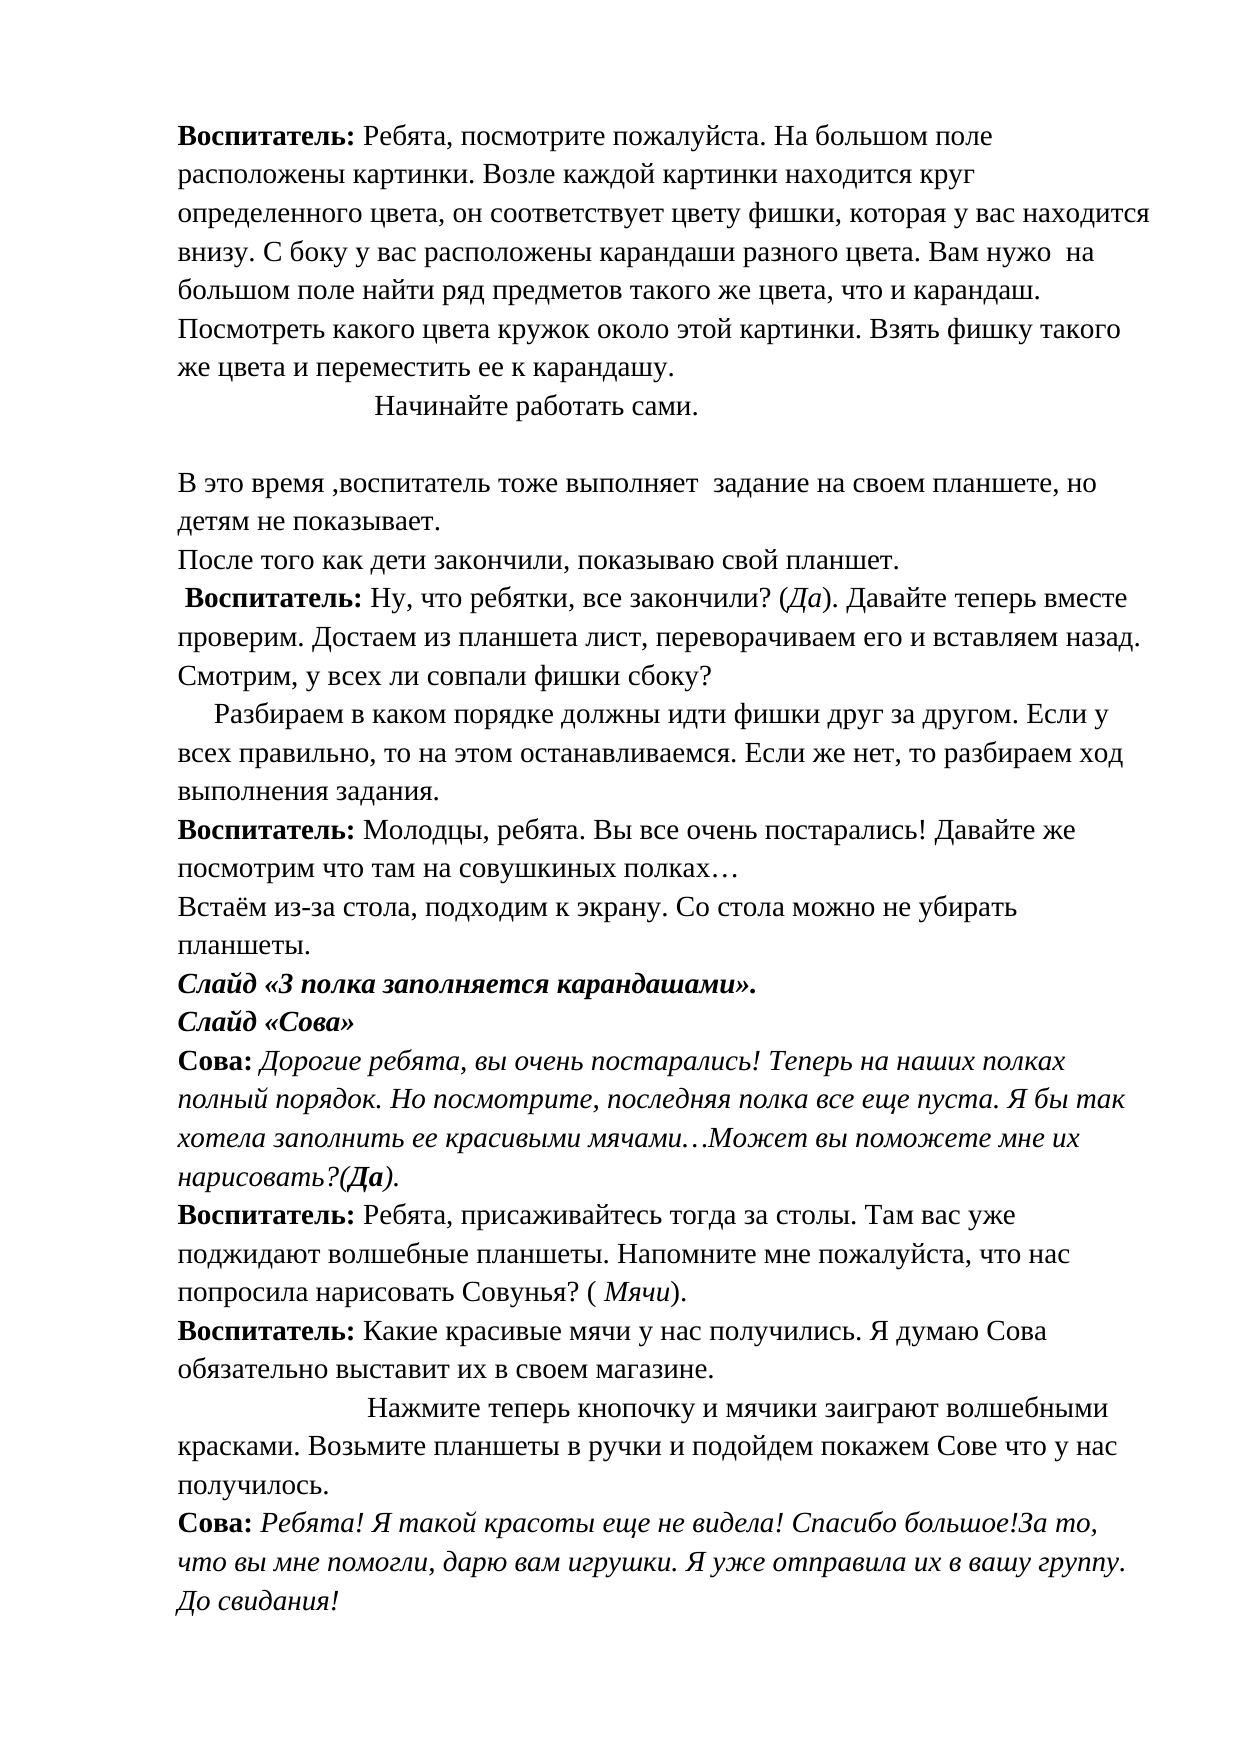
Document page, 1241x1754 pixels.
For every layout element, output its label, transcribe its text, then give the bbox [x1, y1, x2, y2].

text Встаём из-за стола, подходим к экрану. Со стола можно не убирать планшеты. [177, 889, 1152, 961]
text Воспитатель: Ребята, посмотрите пожалуйста. На большом поле расположены картинки. Возле каждой картинки находится круг определенного цвета, он соответствует цвету фишки, которая у вас находится внизу. С боку у вас расположены карандаши разного цвета. Вам нужо на большом поле найти ряд предметов такого же цвета, что и карандаш. Посмотреть какого цвета кружок около этой картинки. Взять фишку такого же цвета и переместить ее к карандашу. [177, 118, 1152, 383]
text Разбираем в каком порядке должны идти фишки друг за другом. Если у всех правильно, то на этом останавливаемся. Если же нет, то разбираем ход выполнения задания. [177, 696, 1152, 807]
text Воспитатель: Молодцы, ребята. Вы все очень постарались! Давайте же посмотрим что там на совушкиных полках… [177, 812, 1152, 884]
text В это время ,воспитатель тоже выполняет задание на своем планшете, но детям не показывает. [177, 465, 1152, 537]
text Сова: Ребята! Я такой красоты еще не видела! Спасибо большое!За то, что вы мне помогли, дарю вам игрушки. Я уже отправила их в вашу группу. До свидания! [177, 1506, 1152, 1616]
text Воспитатель: Ну, что ребятки, все закончили? (Да). Давайте теперь вместе проверим. Достаем из планшета лист, переворачиваем его и вставляем назад. Смотрим, у всех ли совпали фишки сбоку? [177, 581, 1152, 691]
text После того как дети закончили, показываю свой планшет. [177, 542, 1152, 576]
text Воспитатель: Какие красивые мячи у нас получились. Я думаю Сова обязательно выставит их в своем магазине. [177, 1313, 1152, 1385]
text Нажмите теперь кнопочку и мячики заиграют волшебными красками. Возьмите планшеты в ручки и подойдем покажем Сове что у нас получилось. [177, 1390, 1152, 1501]
text Воспитатель: Ребята, присаживайтесь тогда за столы. Там вас уже поджидают волшебные планшеты. Напомните мне пожалуйста, что нас попросила нарисовать Совунья? ( Мячи). [177, 1197, 1152, 1308]
text Слайд «3 полка заполняется карандашами». [177, 966, 1152, 999]
text Сова: Дорогие ребята, вы очень постарались! Теперь на наших полках полный порядок. Но посмотрите, последняя полка все еще пуста. Я бы так хотела заполнить ее красивыми мячами…Может вы поможете мне их нарисовать?(Да). [177, 1043, 1152, 1192]
text Слайд «Сова» [177, 1004, 1152, 1038]
text Начинайте работать сами. [177, 388, 1152, 421]
